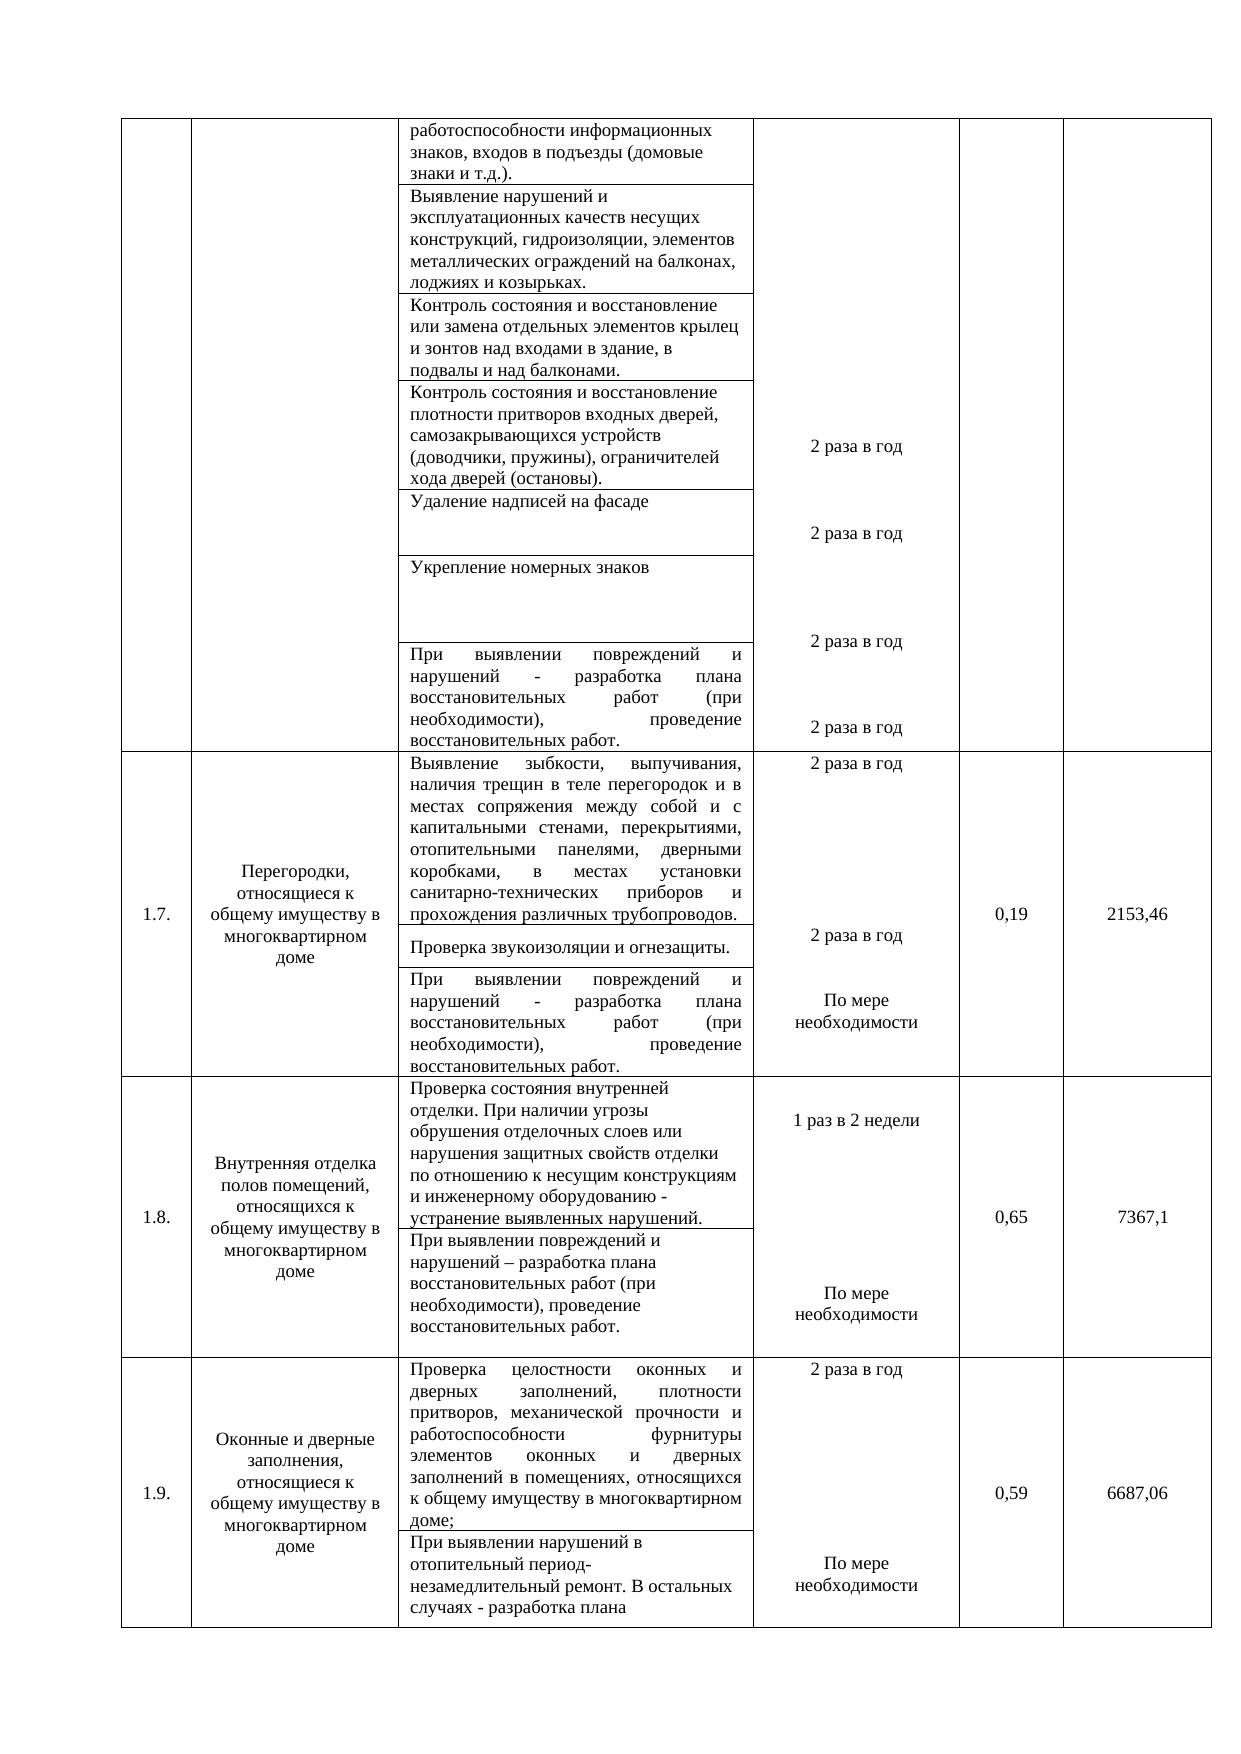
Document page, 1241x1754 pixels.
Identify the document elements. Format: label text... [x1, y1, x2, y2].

table_cell При выявлении повреждений и нарушений - разработка плана восстановительных работ (при необходимости), проведение восстановительных работ. [399, 968, 753, 1076]
table_cell 0,59 [960, 1358, 1063, 1627]
table_cell 2 раза в год По мере необходимости [754, 1358, 959, 1627]
table_cell Проверка состояния внутренней отделки. При наличии угрозы обрушения отделочных слоев или нарушения защитных свойств отделки по отношению к несущим конструкциям и инженерному оборудованию - устранение выявленных нарушений. [399, 1077, 753, 1228]
table_cell 0,19 [960, 752, 1063, 1076]
table_cell Внутренняя отделка полов помещений, относящихся к общему имуществу в многоквартирном доме [192, 1077, 398, 1357]
table_cell 0,65 [960, 1077, 1063, 1357]
table_cell Выявление зыбкости, выпучивания, наличия трещин в теле перегородок и в местах сопряжения между собой и с капитальными стенами, перекрытиями, отопительными панелями, дверными коробками, в местах установки санитарно-технических приборов и прохождения различных трубопроводов. [399, 752, 753, 924]
table_cell 1.9. [122, 1358, 191, 1627]
table_cell Перегородки, относящиеся к общему имуществу в многоквартирном доме [192, 752, 398, 1076]
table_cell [399, 1531, 753, 1627]
table_cell 7367,1 [1064, 1077, 1211, 1357]
table_cell 6687,06 [1064, 1358, 1211, 1627]
table_cell Укрепление номерных знаков [399, 556, 753, 642]
table_cell Удаление надписей на фасаде [399, 490, 753, 554]
table_cell Оконные и дверные заполнения, относящиеся к общему имуществу в многоквартирном доме [192, 1358, 398, 1627]
table_cell При выявлении повреждений и нарушений - разработка плана восстановительных работ (при необходимости), проведение восстановительных работ. [399, 643, 753, 751]
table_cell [399, 119, 753, 184]
table_cell Проверка целостности оконных и дверных заполнений, плотности притворов, механической прочности и работоспособности фурнитуры элементов оконных и дверных заполнений в помещениях, относящихся к общему имуществу в многоквартирном доме; [399, 1358, 753, 1530]
table_cell Контроль состояния и восстановление плотности притворов входных дверей, самозакрывающихся устройств (доводчики, пружины), ограничителей хода дверей (остановы). [399, 381, 753, 489]
table_cell Выявление нарушений и эксплуатационных качеств несущих конструкций, гидроизоляции, элементов металлических ограждений на балконах, лоджиях и козырьках. [399, 185, 753, 293]
table_cell 1 раз в 2 недели По мере необходимости [754, 1077, 959, 1357]
table_cell 1.7. [122, 752, 191, 1076]
table_cell При выявлении повреждений и нарушений – разработка плана восстановительных работ (при необходимости), проведение восстановительных работ. [399, 1229, 753, 1357]
table_cell Контроль состояния и восстановление или замена отдельных элементов крылец и зонтов над входами в здание, в подвалы и над балконами. [399, 294, 753, 380]
table_cell Проверка звукоизоляции и огнезащиты. [399, 925, 753, 967]
table_cell 2 раза в год 2 раза в год По мере необходимости [754, 752, 959, 1076]
table_cell 2153,46 [1064, 752, 1211, 1076]
table_cell 1.8. [122, 1077, 191, 1357]
